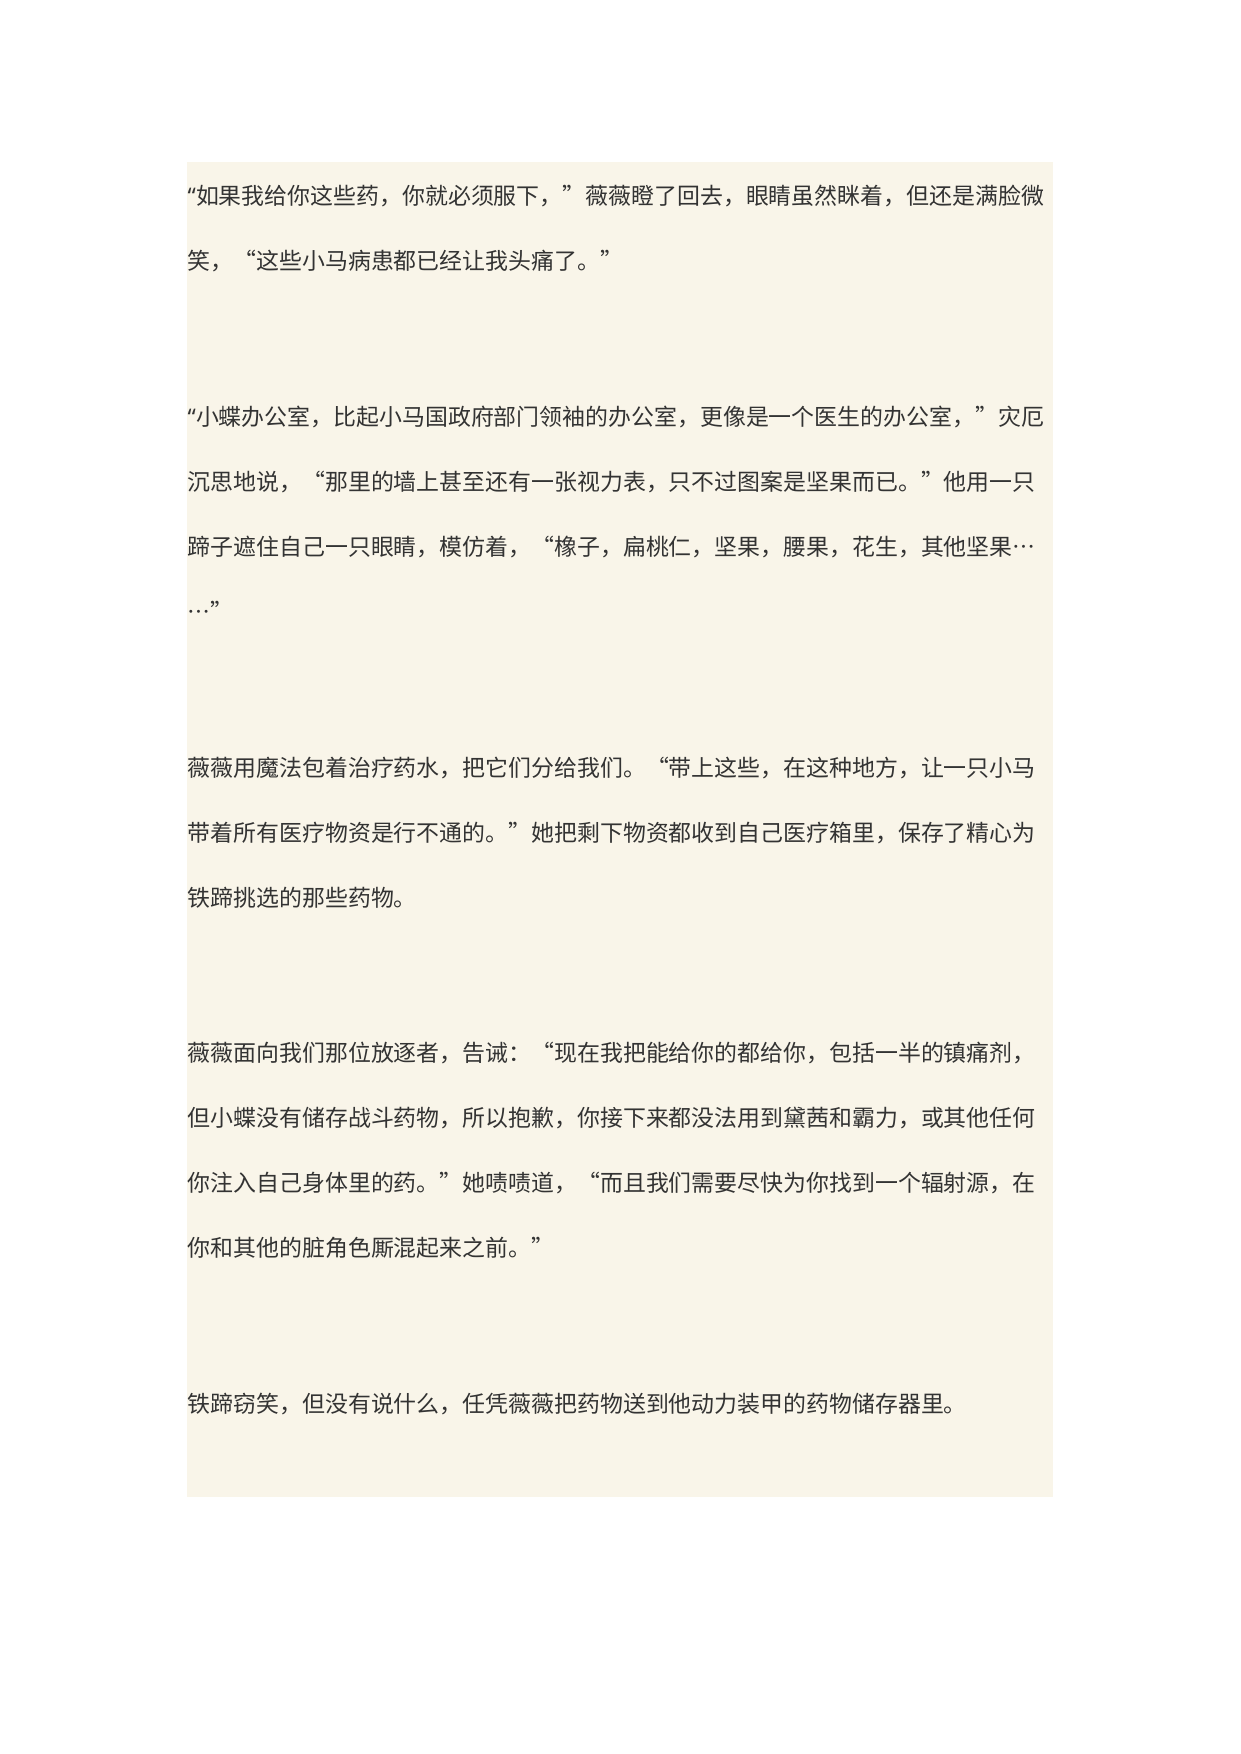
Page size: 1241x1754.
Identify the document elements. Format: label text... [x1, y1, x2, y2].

text 薇薇面向我们那位放逐者，告诫：“现在我把能给你的都给你，包括一半的镇痛剂，但小蝶没有储存战斗药物，所以抱歉，你接下来都没法用到黛茜和霸力，或其他任何你注入自己身体里的药。”她啧啧道，“而且我们需要尽快为你找到一个辐射源，在你和其他的脏角色厮混起来之前。” [187, 1019, 1053, 1279]
text “小蝶办公室，比起小马国政府部门领袖的办公室，更像是一个医生的办公室，”灾厄沉思地说，“那里的墙上甚至还有一张视力表，只不过图案是坚果而已。”他用一只蹄子遮住自己一只眼睛，模仿着，“橡子，扁桃仁，坚果，腰果，花生，其他坚果……” [187, 383, 1053, 643]
text 铁蹄窃笑，但没有说什么，任凭薇薇把药物送到他动力装甲的药物储存器里。 [187, 1370, 1053, 1435]
text “如果我给你这些药，你就必须服下，”薇薇瞪了回去，眼睛虽然眯着，但还是满脸微笑，“这些小马病患都已经让我头痛了。” [187, 162, 1053, 292]
text 薇薇用魔法包着治疗药水，把它们分给我们。“带上这些，在这种地方，让一只小马带着所有医疗物资是行不通的。”她把剩下物资都收到自己医疗箱里，保存了精心为铁蹄挑选的那些药物。 [187, 734, 1053, 929]
